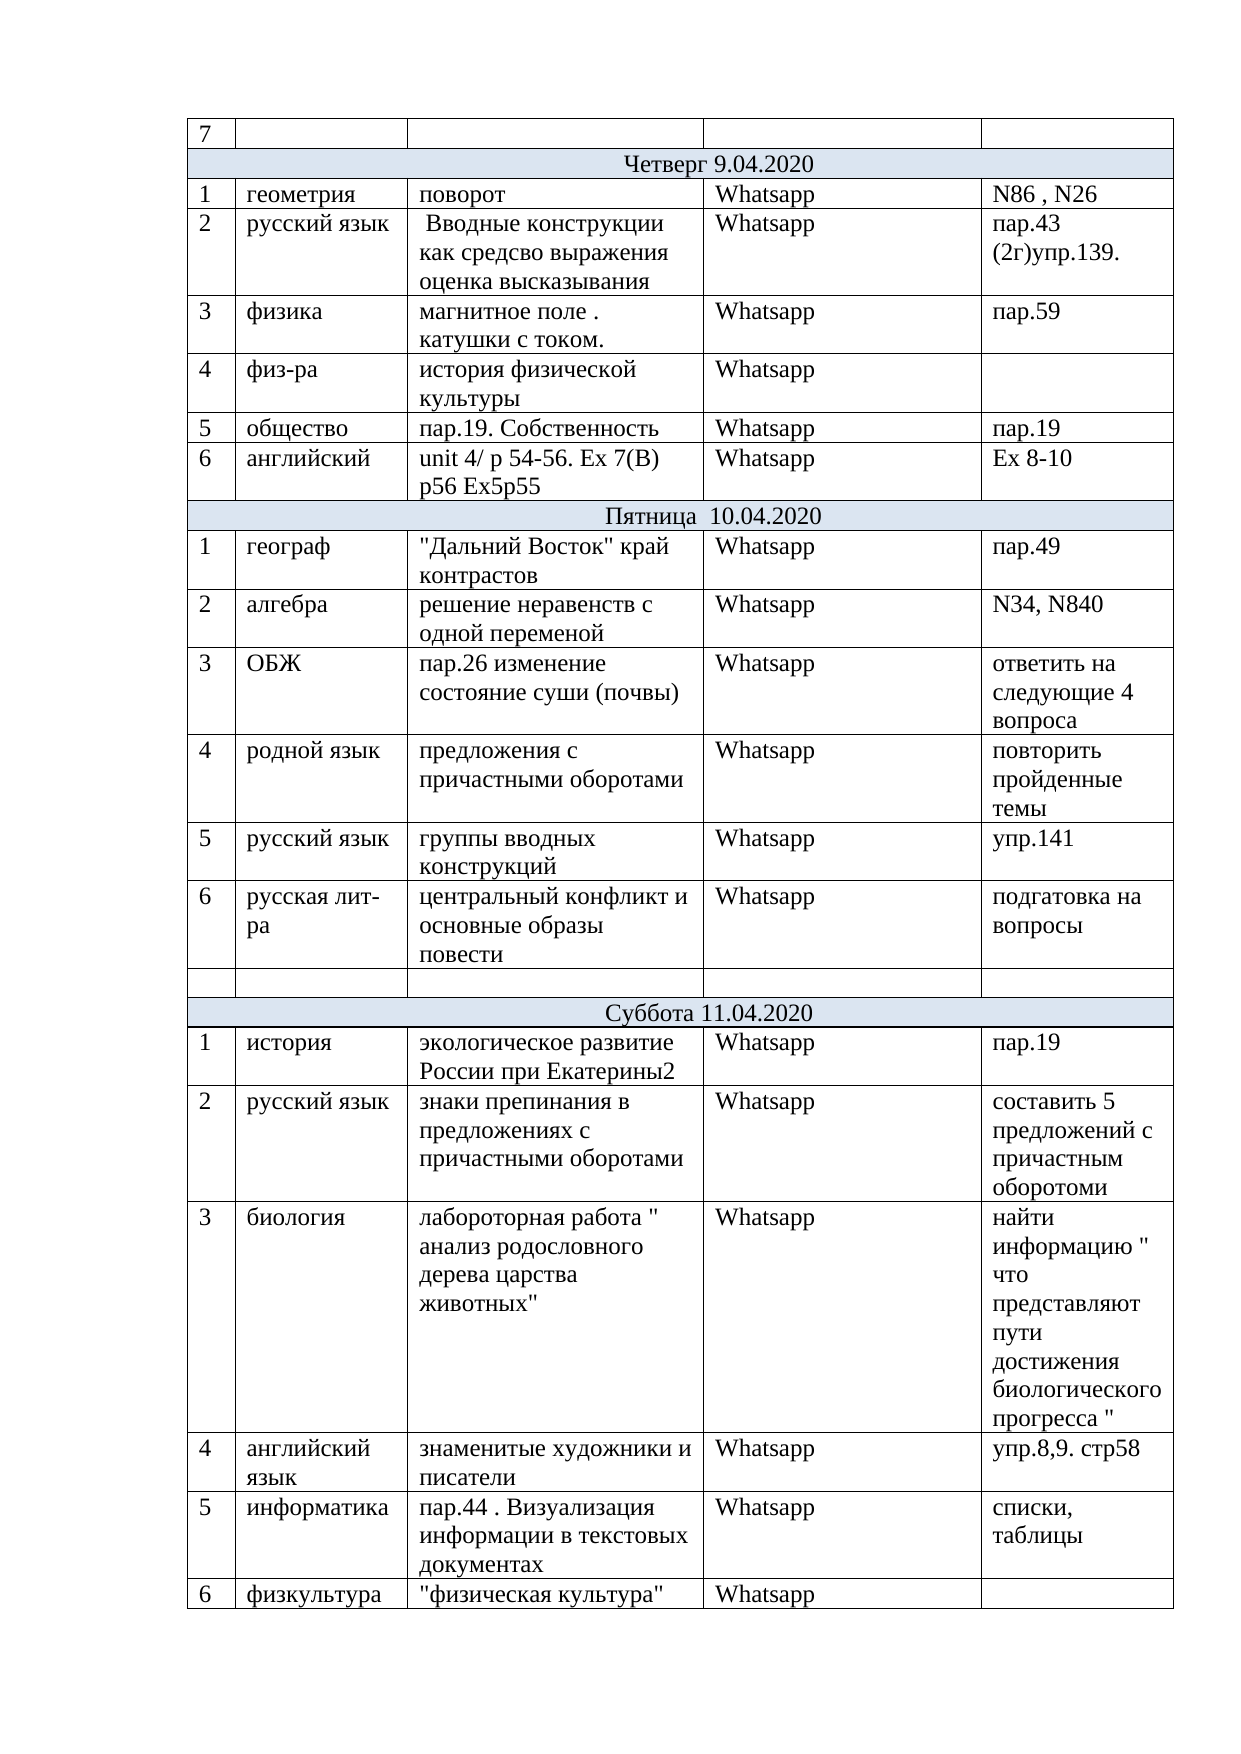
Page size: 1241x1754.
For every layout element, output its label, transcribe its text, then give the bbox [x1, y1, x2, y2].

table_cell 5 [188, 413, 235, 442]
table_cell пар.49 [982, 531, 1173, 588]
table_cell [408, 119, 703, 148]
table_cell Суббота 11.04.2020 [188, 998, 1173, 1026]
table_cell [982, 1579, 1173, 1608]
table_cell 4 [188, 735, 235, 822]
table_cell 2 [188, 1086, 235, 1201]
table_cell Whatsapp [704, 1492, 981, 1578]
table_cell решение неравенств с одной переменой [408, 590, 703, 647]
table_cell 4 [188, 354, 235, 412]
table_cell упр.141 [982, 823, 1173, 880]
table_cell Whatsapp [704, 354, 981, 412]
table_cell N34, N840 [982, 590, 1173, 647]
table_cell 6 [188, 443, 235, 500]
table_cell 5 [188, 823, 235, 880]
table_cell центральный конфликт и основные образы повести [408, 881, 703, 967]
table_cell пар.26 изменение состояние суши (почвы) [408, 648, 703, 734]
table_cell 3 [188, 296, 235, 353]
table_cell геометрия [236, 179, 407, 207]
table_cell упр.8,9. стр58 [982, 1433, 1173, 1491]
table_cell unit 4/ p 54-56. Ex 7(B) p56 Ex5p55 [408, 443, 703, 500]
table_cell Четверг 9.04.2020 [188, 149, 1173, 178]
table_cell найти информацию " что представляют пути достижения биологического прогресса " [982, 1202, 1173, 1432]
table_cell пар.59 [982, 296, 1173, 353]
table_cell алгебра [236, 590, 407, 647]
table_cell знаки препинания в предложениях с причастными оборотами [408, 1086, 703, 1201]
table_cell 5 [188, 1492, 235, 1578]
table_cell пар.44 . Визуализация информации в текстовых документах [408, 1492, 703, 1578]
table_cell Whatsapp [704, 209, 981, 295]
table_cell физ-ра [236, 354, 407, 412]
table_cell подгатовка на вопросы [982, 881, 1173, 967]
table_cell Whatsapp [704, 1433, 981, 1491]
table_cell 7 [188, 119, 235, 148]
table_cell родной язык [236, 735, 407, 822]
table_cell 3 [188, 1202, 235, 1432]
table_cell [704, 969, 981, 997]
table_cell [982, 969, 1173, 997]
table_cell повторить пройденные темы [982, 735, 1173, 822]
table_cell ОБЖ [236, 648, 407, 734]
table_cell русский язык [236, 209, 407, 295]
table_cell 2 [188, 590, 235, 647]
table_cell 2 [188, 209, 235, 295]
table_cell пар.19 [982, 1028, 1173, 1085]
table_cell Whatsapp [704, 1086, 981, 1201]
table_cell N86 , N26 [982, 179, 1173, 207]
table_cell магнитное поле . катушки с током. [408, 296, 703, 353]
table_cell русский язык [236, 823, 407, 880]
table_cell русский язык [236, 1086, 407, 1201]
table_cell группы вводных конструкций [408, 823, 703, 880]
table_cell русская лит-ра [236, 881, 407, 967]
table_cell знаменитые художники и писатели [408, 1433, 703, 1491]
table_cell 1 [188, 531, 235, 588]
table_cell Whatsapp [704, 735, 981, 822]
table_cell Whatsapp [704, 590, 981, 647]
table_cell 1 [188, 179, 235, 207]
table_cell "Дальний Восток" край контрастов [408, 531, 703, 588]
table_cell Whatsapp [704, 1579, 981, 1608]
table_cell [408, 1579, 703, 1608]
table_cell Whatsapp [704, 179, 981, 207]
table_cell Whatsapp [704, 296, 981, 353]
table_cell [408, 969, 703, 997]
table_cell [236, 119, 407, 148]
table_cell пар.19. Собственность [408, 413, 703, 442]
table_cell экологическое развитие России при Екатерины2 [408, 1028, 703, 1085]
table_cell [704, 119, 981, 148]
table_cell лабороторная работа " анализ родословного дерева царства животных" [408, 1202, 703, 1432]
table_cell [982, 119, 1173, 148]
table_cell поворот [408, 179, 703, 207]
table_cell история [236, 1028, 407, 1085]
table_cell списки, таблицы [982, 1492, 1173, 1578]
table_cell географ [236, 531, 407, 588]
table_cell Вводные конструкции как средсво выражения оценка высказывания [408, 209, 703, 295]
table_cell ответить на следующие 4 вопроса [982, 648, 1173, 734]
table_cell 4 [188, 1433, 235, 1491]
table_cell [236, 969, 407, 997]
table_cell Whatsapp [704, 648, 981, 734]
table_cell Whatsapp [704, 413, 981, 442]
table_cell Whatsapp [704, 823, 981, 880]
table_cell Ex 8-10 [982, 443, 1173, 500]
table_cell пар.43 (2г)упр.139. [982, 209, 1173, 295]
table_cell Пятница 10.04.2020 [188, 501, 1173, 530]
table_cell Whatsapp [704, 881, 981, 967]
table_cell пар.19 [982, 413, 1173, 442]
table_cell информатика [236, 1492, 407, 1578]
table_cell Whatsapp [704, 531, 981, 588]
table_cell 3 [188, 648, 235, 734]
table_cell Whatsapp [704, 1028, 981, 1085]
table_cell физкультура [236, 1579, 407, 1608]
table_cell 6 [188, 1579, 235, 1608]
table_cell история физической культуры [408, 354, 703, 412]
table_cell [188, 969, 235, 997]
table_cell Whatsapp [704, 443, 981, 500]
table_cell предложения с причастными оборотами [408, 735, 703, 822]
table_cell Whatsapp [704, 1202, 981, 1432]
table_cell составить 5 предложений с причастным оборотоми [982, 1086, 1173, 1201]
table_cell общество [236, 413, 407, 442]
table_cell физика [236, 296, 407, 353]
table_cell английский [236, 443, 407, 500]
table_cell 6 [188, 881, 235, 967]
table_cell 1 [188, 1028, 235, 1085]
table_cell английский язык [236, 1433, 407, 1491]
table_cell [982, 354, 1173, 412]
table_cell биология [236, 1202, 407, 1432]
